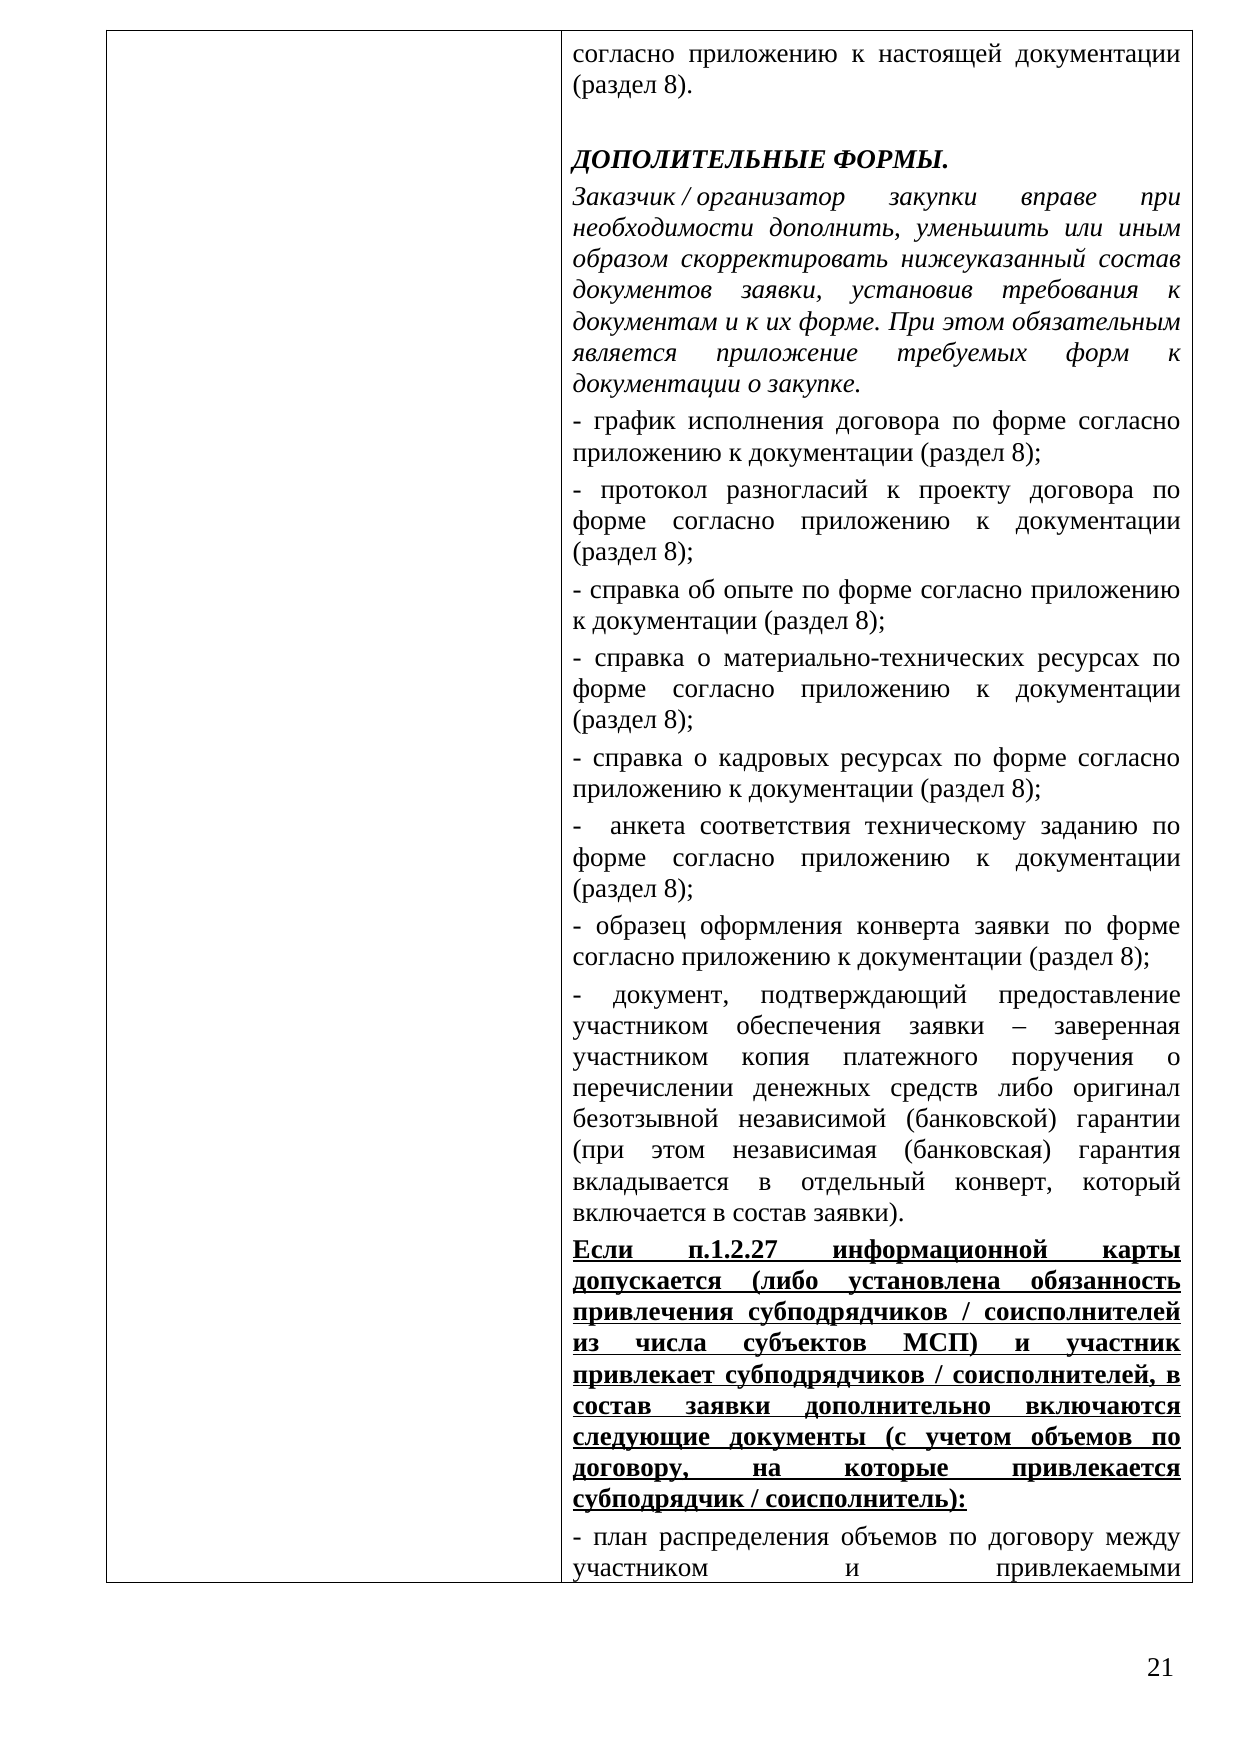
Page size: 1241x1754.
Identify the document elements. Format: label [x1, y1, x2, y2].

table_cell [562, 31, 1192, 1582]
table_cell [107, 31, 561, 1582]
